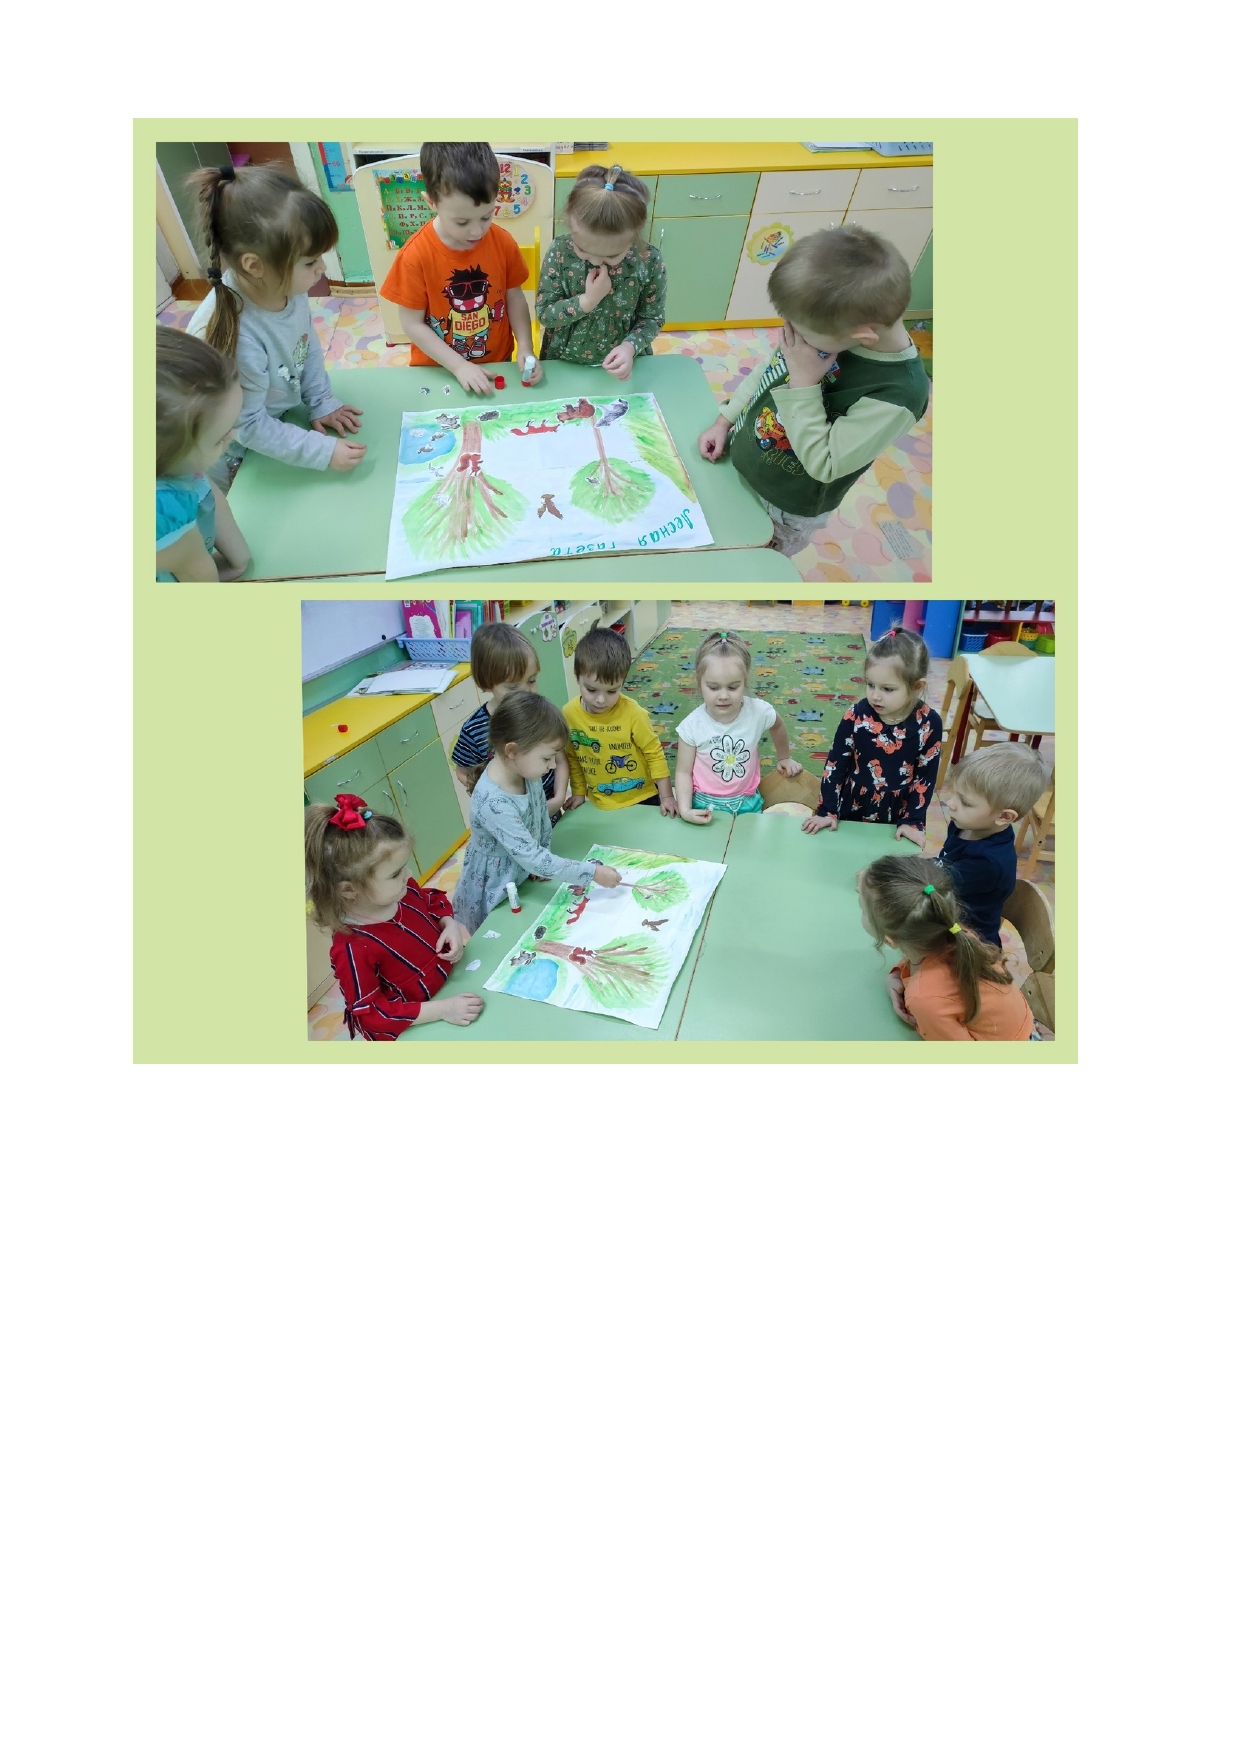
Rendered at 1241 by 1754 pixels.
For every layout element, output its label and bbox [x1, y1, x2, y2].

picture [132, 118, 1078, 1064]
